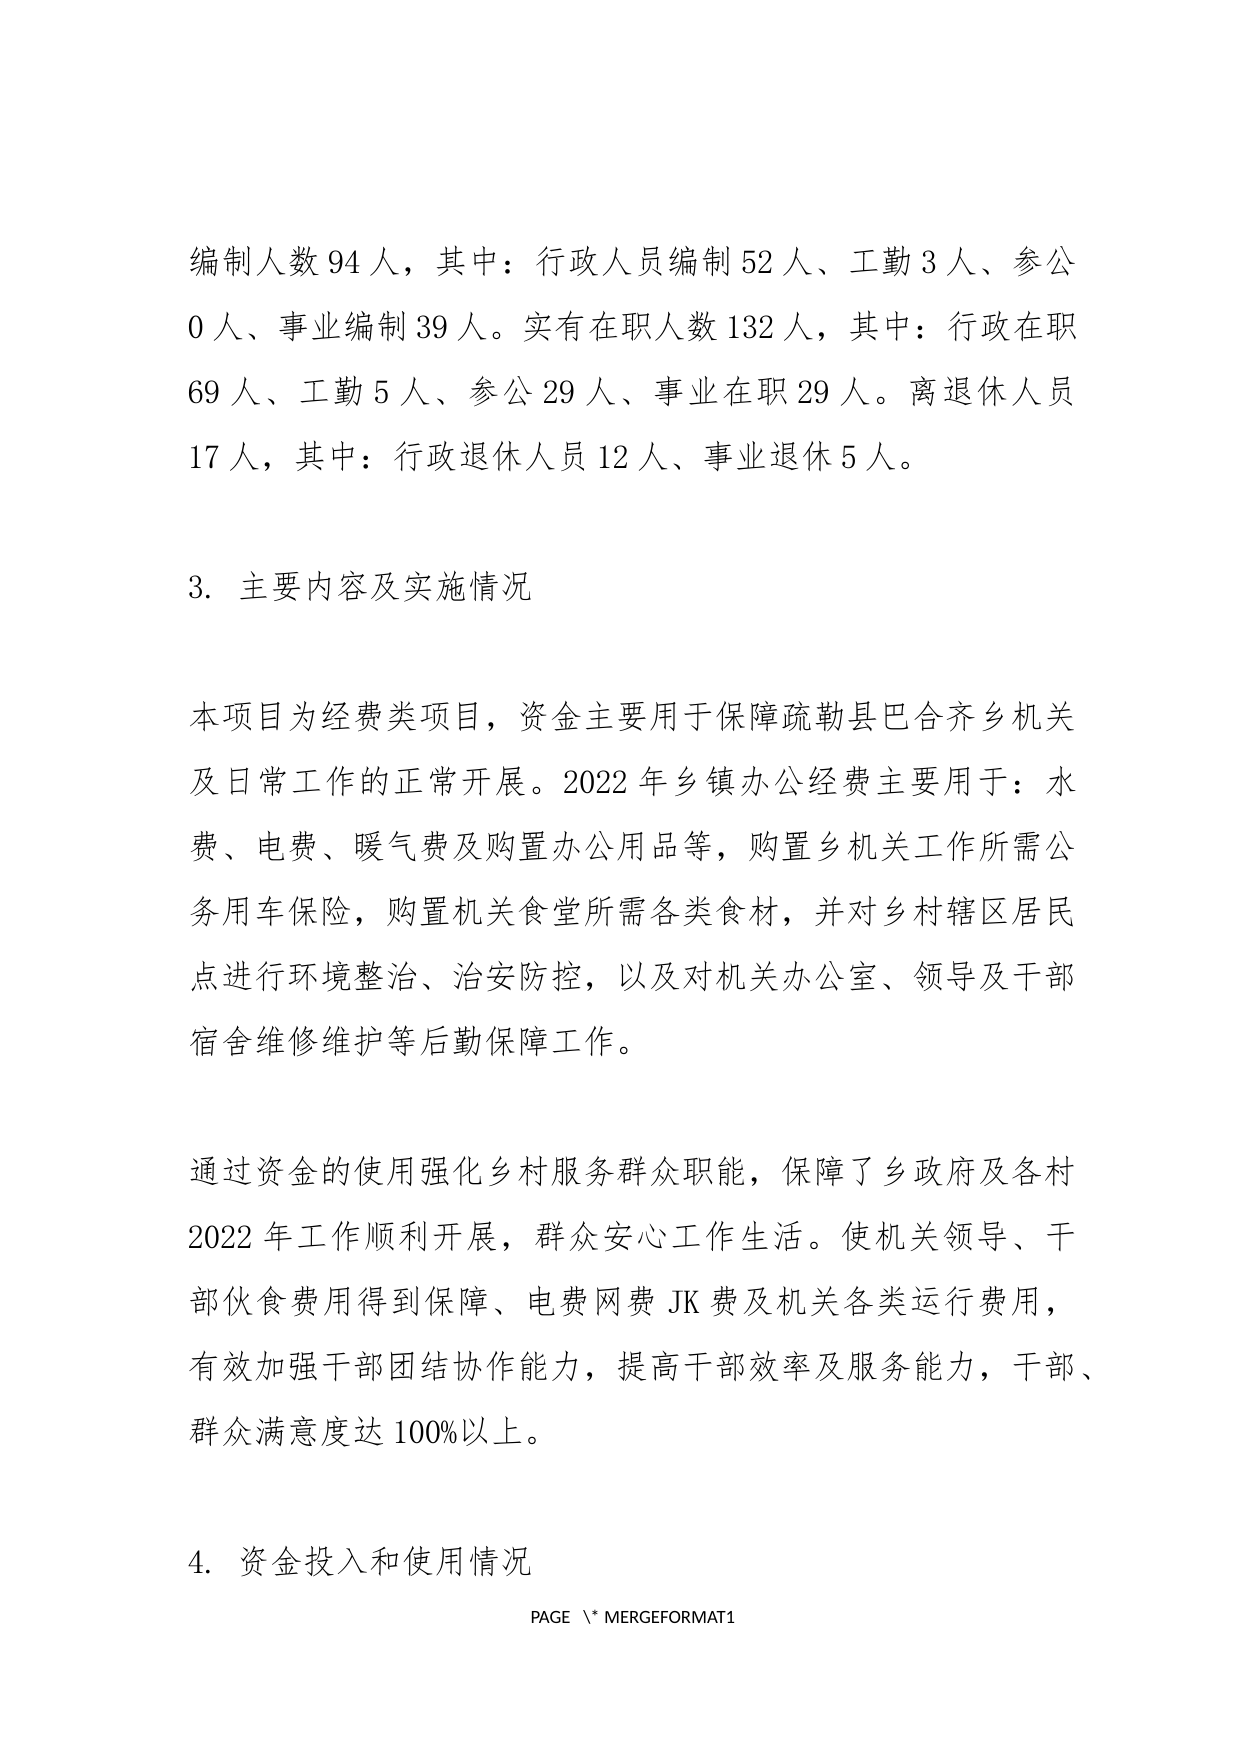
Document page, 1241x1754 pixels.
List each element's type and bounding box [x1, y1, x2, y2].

text [187, 162, 1078, 1592]
